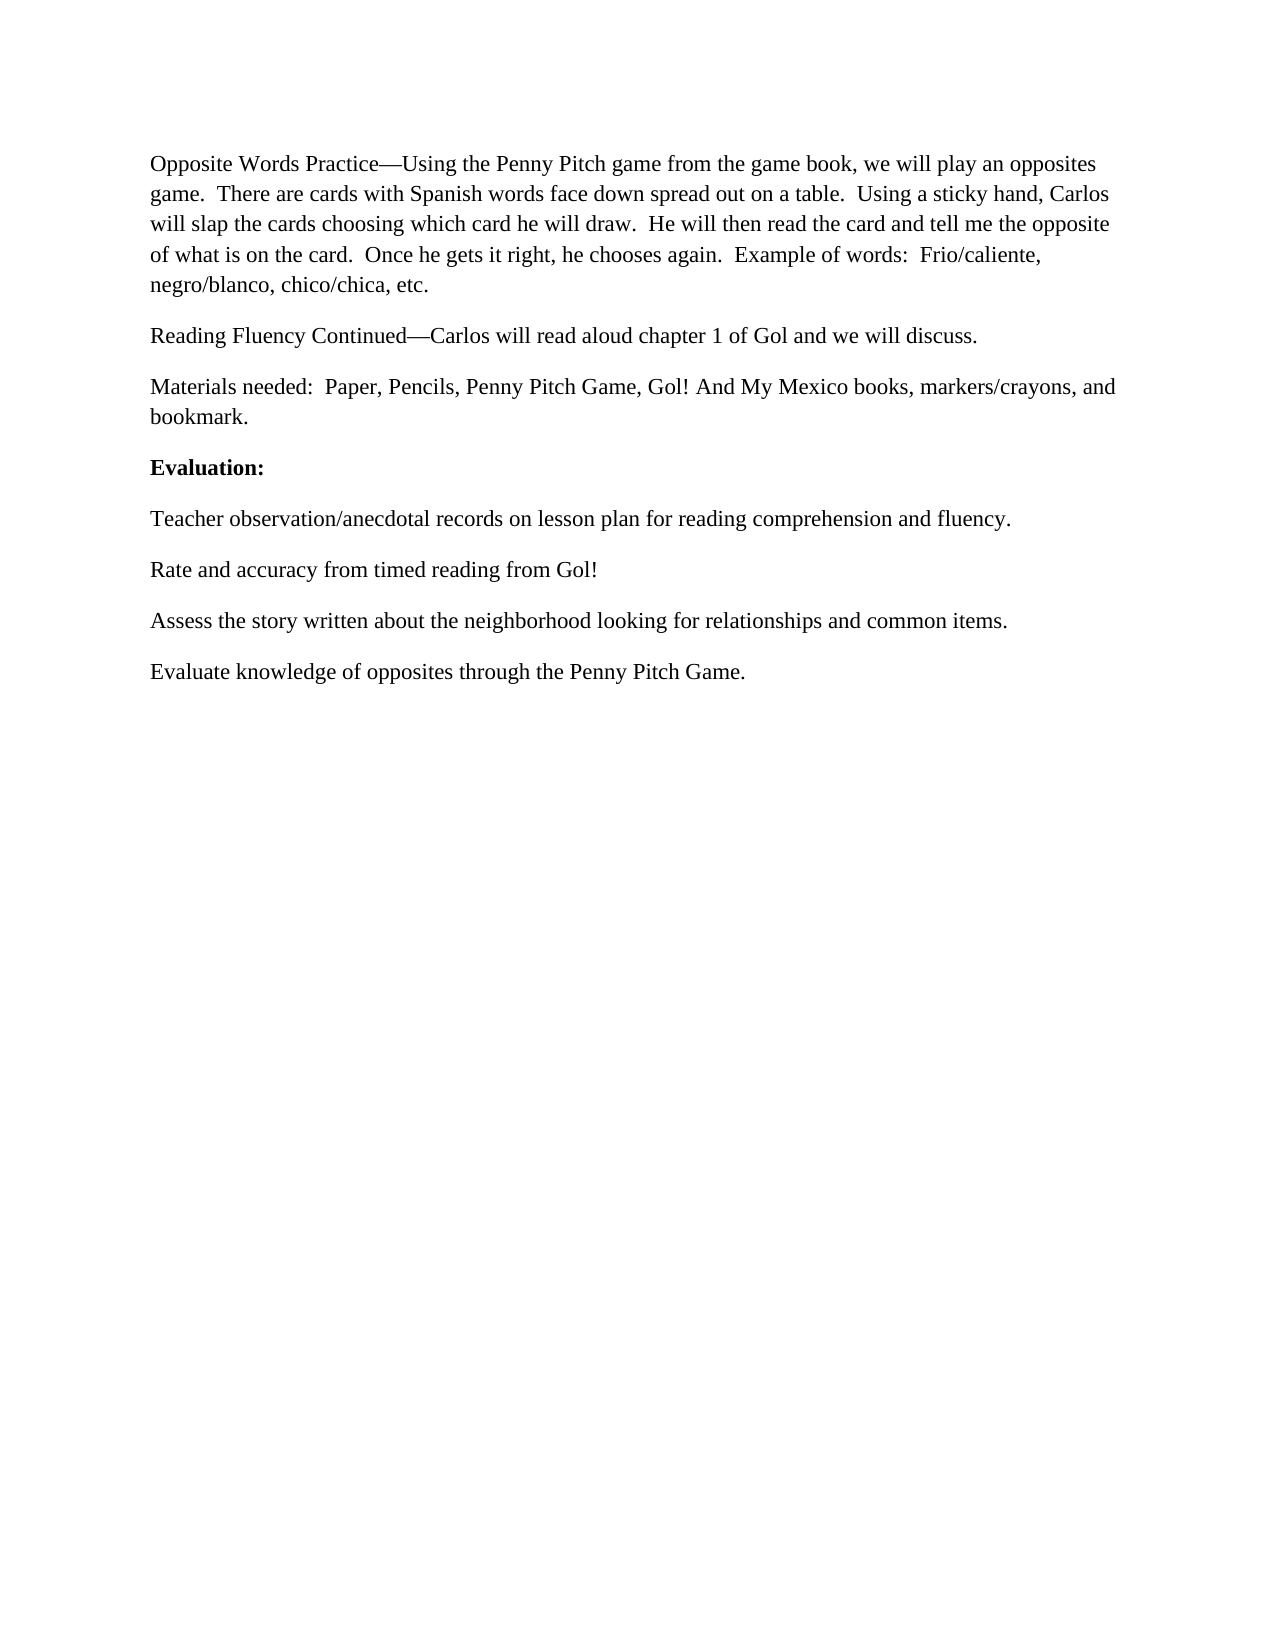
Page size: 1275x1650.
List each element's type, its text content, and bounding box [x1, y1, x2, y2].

text Rate and accuracy from timed reading from Gol! [150, 556, 1125, 583]
text Reading Fluency Continued—Carlos will read aloud chapter 1 of Gol and we will discuss. [150, 322, 1125, 348]
text Teacher observation/anecdotal records on lesson plan for reading comprehension and fluency. [150, 505, 1125, 532]
text Assess the story written about the neighborhood looking for relationships and common items. [150, 607, 1125, 634]
text Opposite Words Practice—Using the Penny Pitch game from the game book, we will play an opposites game. There are cards with Spanish words face down spread out on a table. Using a sticky hand, Carlos will slap the cards choosing which card he will draw. He will then read the card and tell me the opposite of what is on the card. Once he gets it right, he chooses again. Example of words: Frio/caliente, negro/blanco, chico/chica, etc. [150, 150, 1125, 297]
text Evaluate knowledge of opposites through the Penny Pitch Game. [150, 658, 1125, 685]
text Materials needed: Paper, Pencils, Penny Pitch Game, Gol! And My Mexico books, markers/crayons, and bookmark. [150, 373, 1125, 429]
text Evaluation: [150, 454, 1125, 481]
